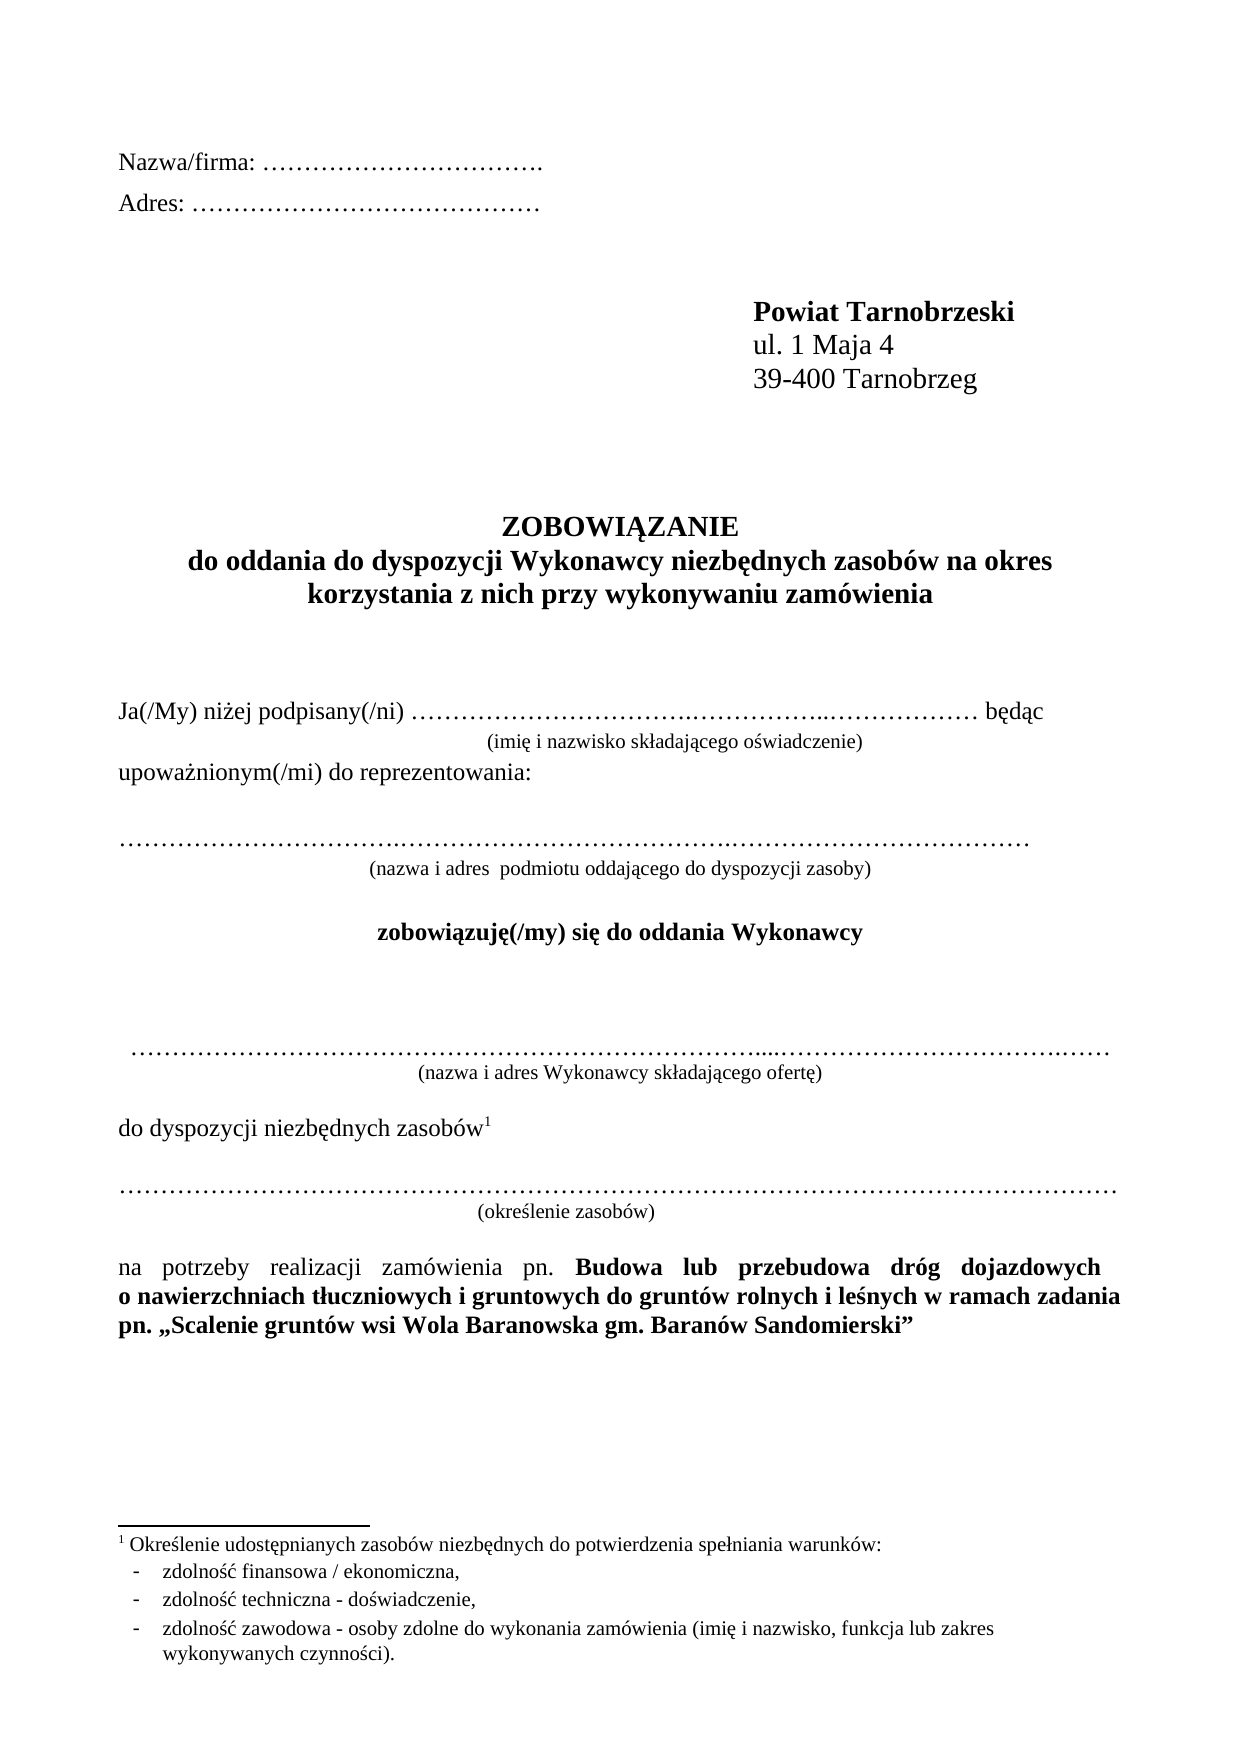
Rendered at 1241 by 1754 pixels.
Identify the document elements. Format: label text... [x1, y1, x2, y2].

text …………………………….………………………………….……………………………… [118, 823, 1122, 852]
list Adres: …………………………………… [118, 188, 1122, 217]
text (nazwa i adres Wykonawcy składającego ofertę) [118, 1060, 1122, 1084]
text upoważnionym(/mi) do reprezentowania: [118, 757, 1122, 786]
text ul. 1 Maja 4 [753, 327, 1122, 361]
text ZOBOWIĄZANIE [118, 509, 1122, 543]
text …………………………………………………………………....…………………………….…… [118, 1032, 1122, 1060]
text ………………………………………………………………………………………………………… [118, 1171, 1122, 1199]
list Nazwa/firma: ……………………………. [118, 147, 1122, 176]
text Ja(/My) niżej podpisany(/ni) …………………………….……………..……………… będąc [118, 696, 1122, 725]
text do oddania do dyspozycji Wykonawcy niezbędnych zasobów na okres korzystania z nich przy wykonywaniu zamówienia [118, 543, 1122, 610]
text 39-400 Tarnobrzeg [753, 361, 1122, 394]
text (nazwa i adres podmiotu oddającego do dyspozycji zasoby) [118, 856, 1122, 880]
text (określenie zasobów) [118, 1199, 1122, 1223]
text do dyspozycji niezbędnych zasobów [118, 1113, 1122, 1142]
text Powiat Tarnobrzeski [339, 294, 1122, 327]
text (imię i nazwisko składającego oświadczenie) [413, 729, 1122, 753]
text zobowiązuję(/my) się do oddania Wykonawcy [118, 917, 1122, 945]
text na potrzeby realizacji zamówienia pn. Budowa lub przebudowa dróg dojazdowych o nawierzchniach tłuczniowych i gruntowych do gruntów rolnych i leśnych w ramach zadania pn. „Scalenie gruntów wsi Wola Baranowska gm. Baranów Sandomierski” [118, 1252, 1122, 1338]
